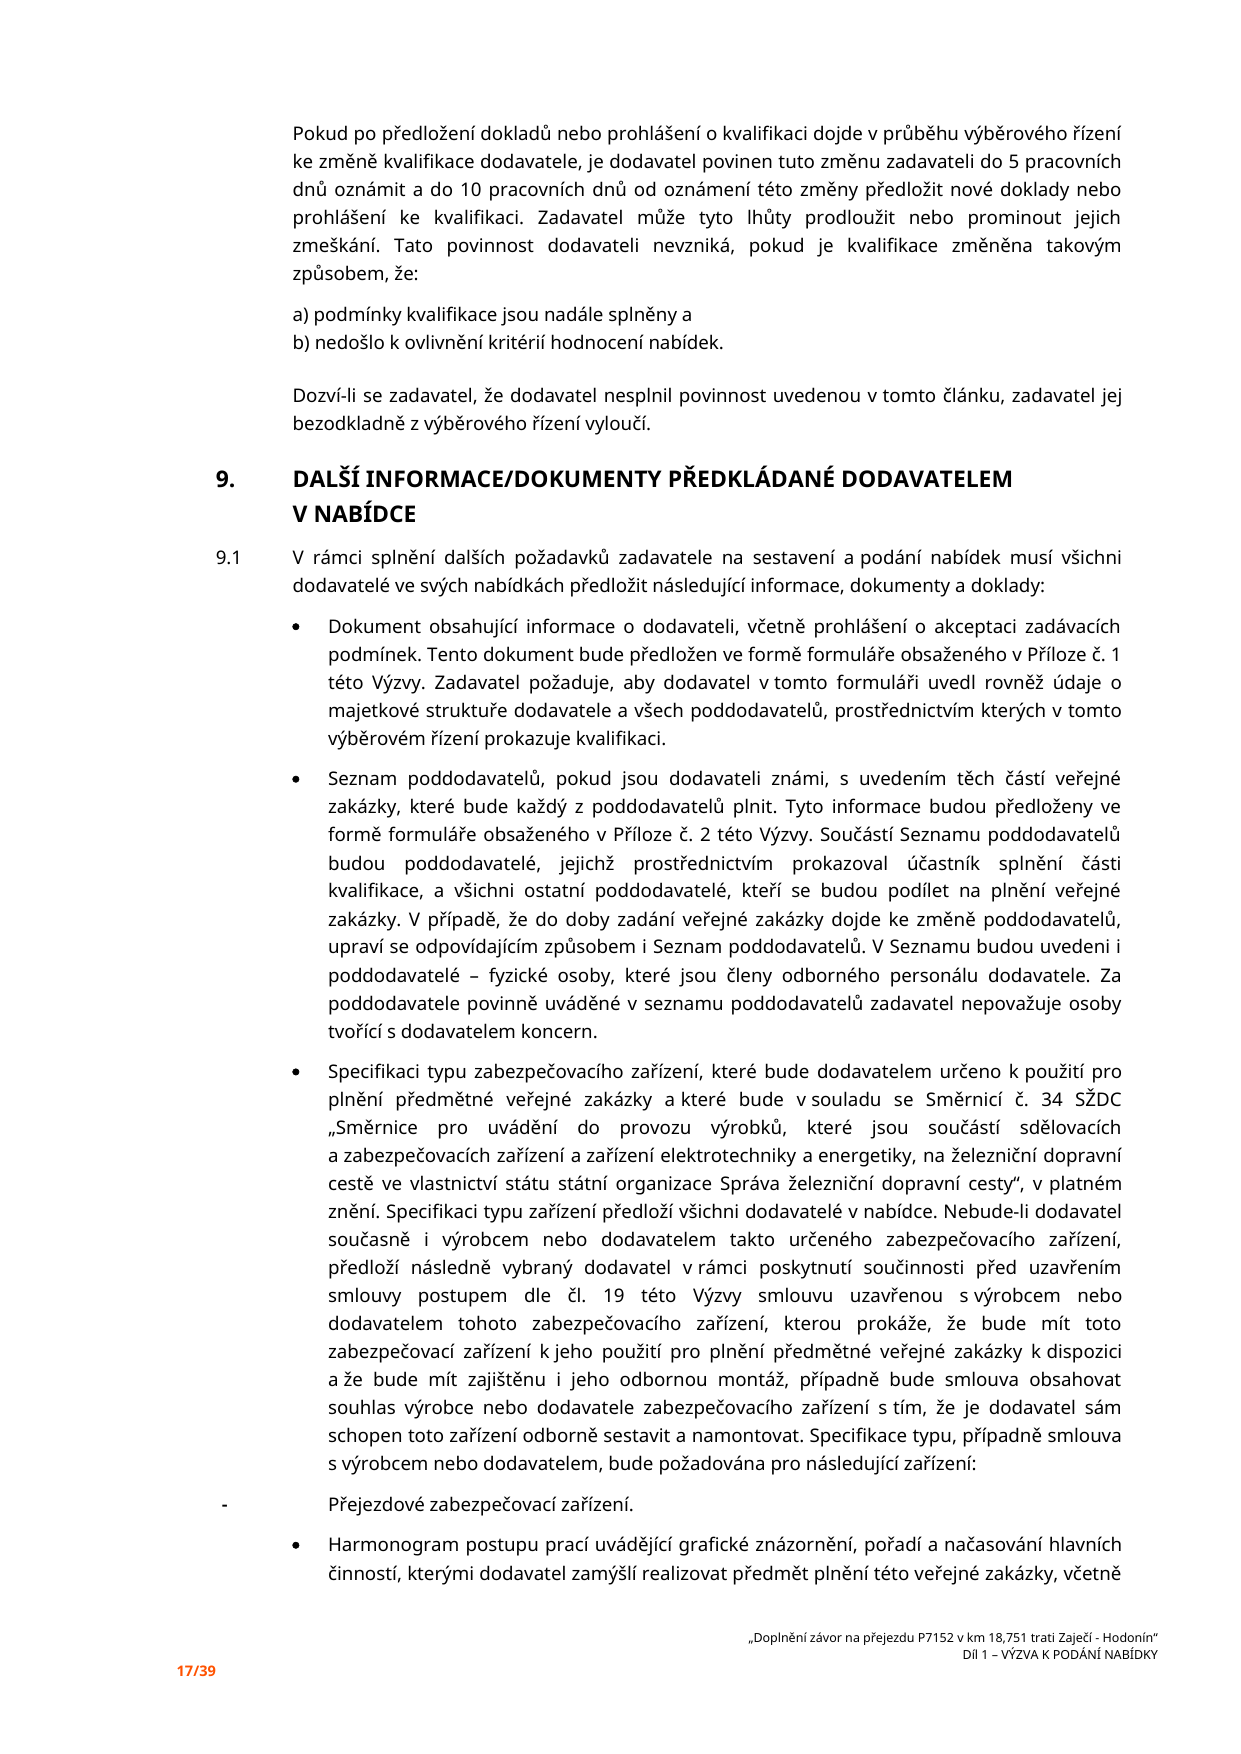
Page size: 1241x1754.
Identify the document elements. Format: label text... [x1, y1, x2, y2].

text a) podmínky kvalifikace jsou nadále splněny a [292, 301, 1122, 327]
text b) nedošlo k ovlivnění kritérií hodnocení nabídek. [292, 329, 1122, 355]
text Specifikaci typu zabezpečovacího zařízení, které bude dodavatelem určeno k použití pro plnění předmětné veřejné zakázky a které bude v souladu se Směrnicí č. 34 SŽDC „Směrnice pro uvádění do provozu výrobků, které jsou součástí sdělovacích a zabezpečovacích zařízení a zařízení elektrotechniky a energetiky, na železniční dopravní cestě ve vlastnictví státu státní organizace Správa železniční dopravní cesty“, v platném znění. Specifikaci typu zařízení předloží všichni dodavatelé v nabídce. Nebude-li dodavatel současně i výrobcem nebo dodavatelem takto určeného zabezpečovacího zařízení, předloží následně vybraný dodavatel v rámci poskytnutí součinnosti před uzavřením smlouvy postupem dle čl. 19 této Výzvy smlouvu uzavřenou s výrobcem nebo dodavatelem tohoto zabezpečovacího zařízení, kterou prokáže, že bude mít toto zabezpečovací zařízení k jeho použití pro plnění předmětné veřejné zakázky k dispozici a že bude mít zajištěnu i jeho odbornou montáž, případně bude smlouva obsahovat souhlas výrobce nebo dodavatele zabezpečovacího zařízení s tím, že je dodavatel sám schopen toto zařízení odborně sestavit a namontovat. Specifikace typu, případně smlouva s výrobcem nebo dodavatelem, bude požadována pro následující zařízení: [292, 1058, 1122, 1476]
list Přejezdové zabezpečovací zařízení. [216, 1491, 1122, 1517]
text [292, 1532, 1122, 1585]
text Dozví-li se zadavatel, že dodavatel nesplnil povinnost uvedenou v tomto článku, zadavatel jej bezodkladně z výběrového řízení vyloučí. [292, 382, 1122, 436]
text DALŠÍ INFORMACE/DOKUMENTY PŘEDKLÁDANÉ DODAVATELEM V NABÍDCE [216, 463, 1122, 529]
text Dokument obsahující informace o dodavateli, včetně prohlášení o akceptaci zadávacích podmínek. Tento dokument bude předložen ve formě formuláře obsaženého v Příloze č. 1 této Výzvy. Zadavatel požaduje, aby dodavatel v tomto formuláři uvedl rovněž údaje o majetkové struktuře dodavatele a všech poddodavatelů, prostřednictvím kterých v tomto výběrovém řízení prokazuje kvalifikaci. [292, 613, 1122, 751]
text Pokud po předložení dokladů nebo prohlášení o kvalifikaci dojde v průběhu výběrového řízení ke změně kvalifikace dodavatele, je dodavatel povinen tuto změnu zadavateli do 5 pracovních dnů oznámit a do 10 pracovních dnů od oznámení této změny předložit nové doklady nebo prohlášení ke kvalifikaci. Zadavatel může tyto lhůty prodloužit nebo prominout jejich zmeškání. Tato povinnost dodavateli nevzniká, pokud je kvalifikace změněna takovým způsobem, že: [292, 121, 1122, 286]
text Seznam poddodavatelů, pokud jsou dodavateli známi, s uvedením těch částí veřejné zakázky, které bude každý z poddodavatelů plnit. Tyto informace budou předloženy ve formě formuláře obsaženého v Příloze č. 2 této Výzvy. Součástí Seznamu poddodavatelů budou poddodavatelé, jejichž prostřednictvím prokazoval účastník splnění části kvalifikace, a všichni ostatní poddodavatelé, kteří se budou podílet na plnění veřejné zakázky. V případě, že do doby zadání veřejné zakázky dojde ke změně poddodavatelů, upraví se odpovídajícím způsobem i Seznam poddodavatelů. V Seznamu budou uvedeni i poddodavatelé – fyzické osoby, které jsou členy odborného personálu dodavatele. Za poddodavatele povinně uváděné v seznamu poddodavatelů zadavatel nepovažuje osoby tvořící s dodavatelem koncern. [292, 766, 1122, 1043]
text V rámci splnění dalších požadavků zadavatele na sestavení a podání nabídek musí všichni dodavatelé ve svých nabídkách předložit následující informace, dokumenty a doklady: [216, 544, 1122, 598]
